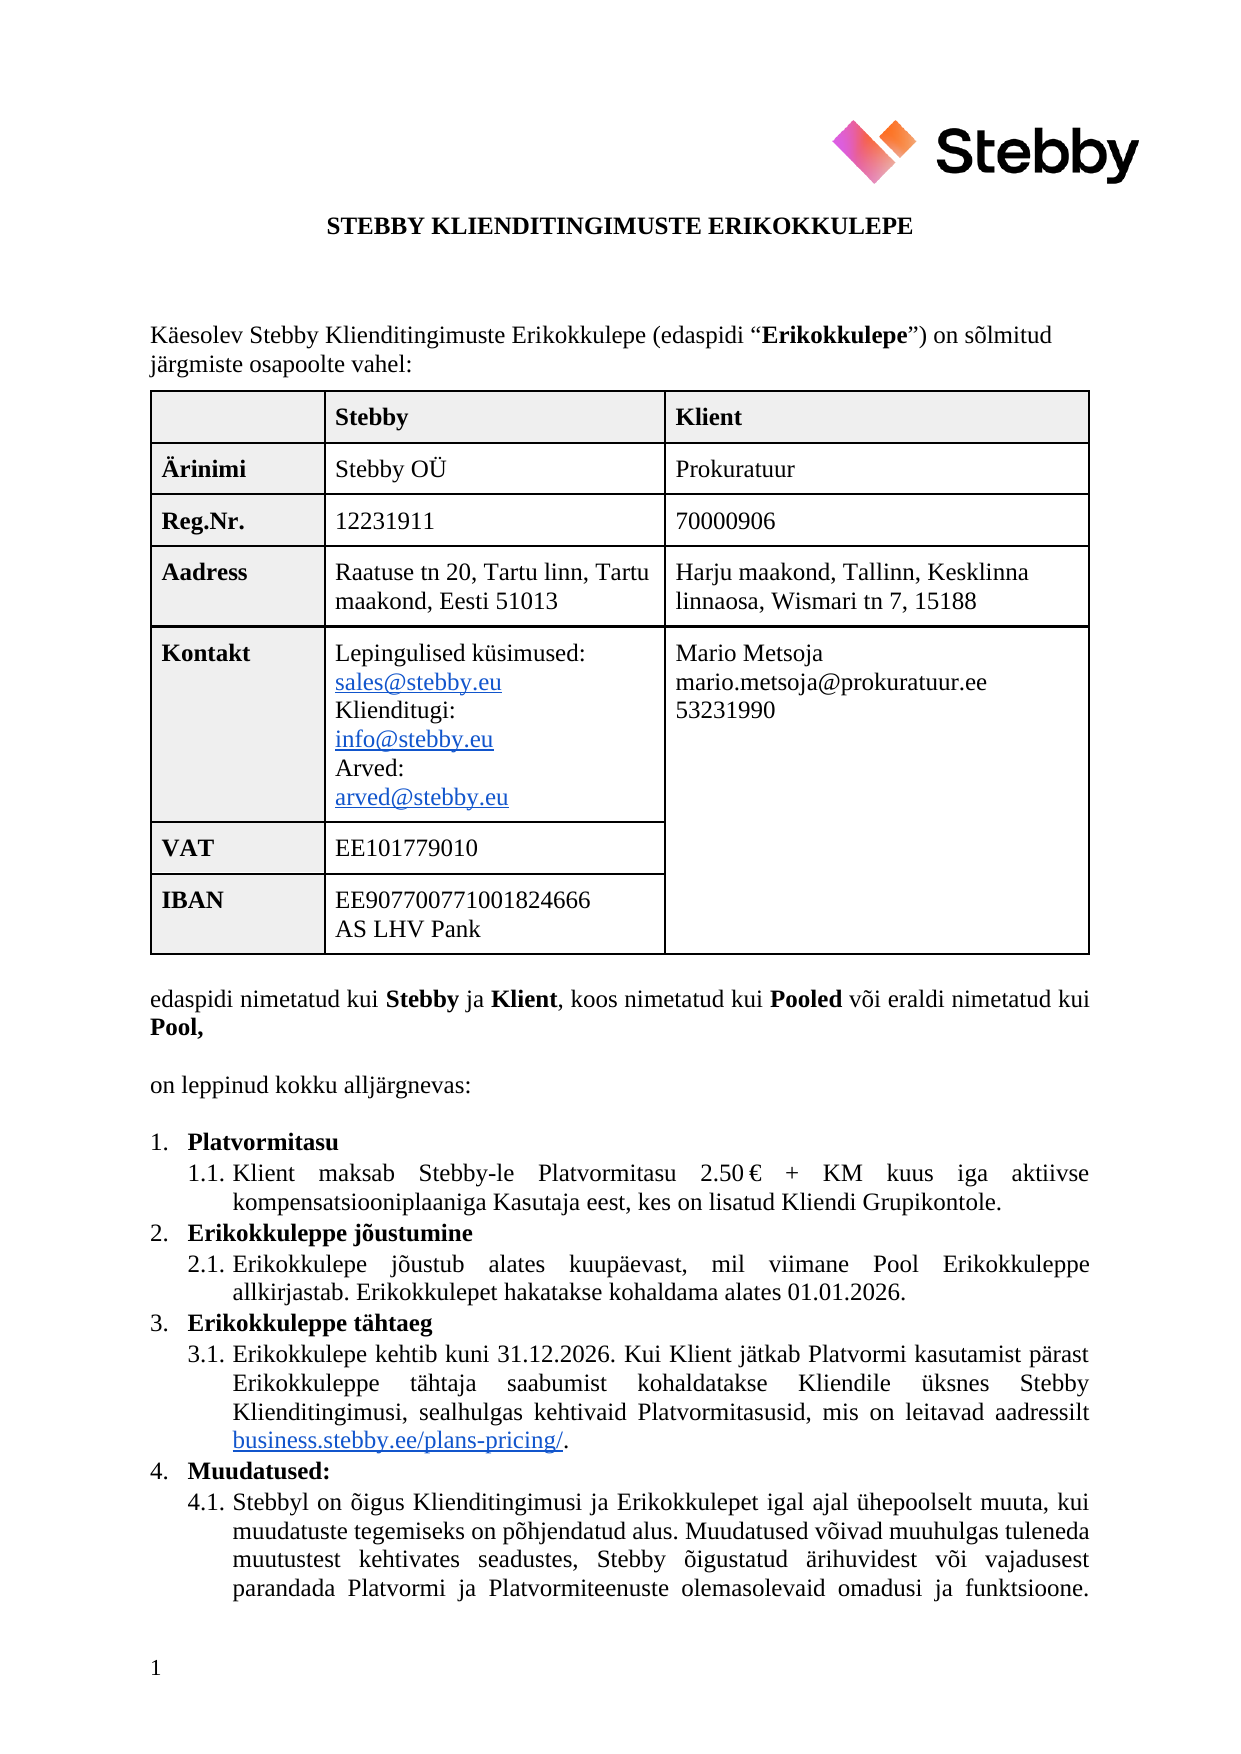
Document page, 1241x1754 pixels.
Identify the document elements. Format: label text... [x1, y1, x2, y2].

table_cell Mario Metsoja mario.metsoja@prokuratuur.ee 53231990 [666, 628, 1088, 953]
table_cell Kontakt [152, 628, 324, 821]
text Käesolev Stebby Klienditingimuste Erikokkulepe (edaspidi “Erikokkulepe”) on sõlmitud järgmiste osapoolte vahel: [150, 320, 1090, 377]
table_cell EE101779010 [326, 823, 664, 872]
table_header [152, 392, 324, 442]
table_cell Lepingulised küsimused: sales@stebby.eu Klienditugi: info@stebby.eu Arved: arved@stebby.eu [326, 628, 664, 821]
list Erikokkulepe jõustub alates kuupäevast, mil viimane Pool Erikokkuleppe allkirjastab. Erikokkulepet hakatakse kohaldama alates 01.01.2026. [187, 1249, 1090, 1306]
table_cell EE907700771001824666 AS LHV Pank [326, 875, 664, 953]
table_cell Ärinimi [152, 444, 324, 493]
text on leppinud kokku alljärgnevas: [150, 1070, 1090, 1099]
table_cell Stebby OÜ [326, 444, 664, 493]
table_cell Raatuse tn 20, Tartu linn, Tartu maakond, Eesti 51013 [326, 547, 664, 625]
list Platvormitasu [150, 1127, 1090, 1156]
table_header Stebby [326, 392, 664, 442]
list Erikokkulepe kehtib kuni 31.12.2026. Kui Klient jätkab Platvormi kasutamist pärast Erikokkuleppe tähtaja saabumist kohaldatakse Kliendile üksnes Stebby Klienditingimusi, sealhulgas kehtivaid Platvormitasusid, mis on leitavad aadressilt business.stebby.ee/plans-pricing/. [187, 1339, 1090, 1454]
list Erikokkuleppe tähtaeg [150, 1308, 1090, 1337]
table_cell 12231911 [326, 495, 664, 545]
list Muudatused: [150, 1456, 1090, 1485]
text edaspidi nimetatud kui Stebby ja Klient, koos nimetatud kui Pooled või eraldi nimetatud kui Pool, [150, 984, 1090, 1041]
picture [825, 98, 1145, 205]
table_cell IBAN [152, 875, 324, 953]
list Erikokkuleppe jõustumine [150, 1218, 1090, 1247]
table_cell Reg.Nr. [152, 495, 324, 545]
text STEBBY KLIENDITINGIMUSTE ERIKOKKULEPE [150, 211, 1090, 241]
table_cell Prokuratuur [666, 444, 1088, 493]
table_cell Aadress [152, 547, 324, 625]
table_cell VAT [152, 823, 324, 872]
list Klient maksab Stebby-le Platvormitasu 2.50 € + KM kuus iga aktiivse kompensatsiooniplaaniga Kasutaja eest, kes on lisatud Kliendi Grupikontole. [187, 1158, 1090, 1216]
table_cell Harju maakond, Tallinn, Kesklinna linnaosa, Wismari tn 7, 15188 [666, 547, 1088, 625]
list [187, 1487, 1090, 1602]
table_header Klient [666, 392, 1088, 442]
table_cell 70000906 [666, 495, 1088, 545]
